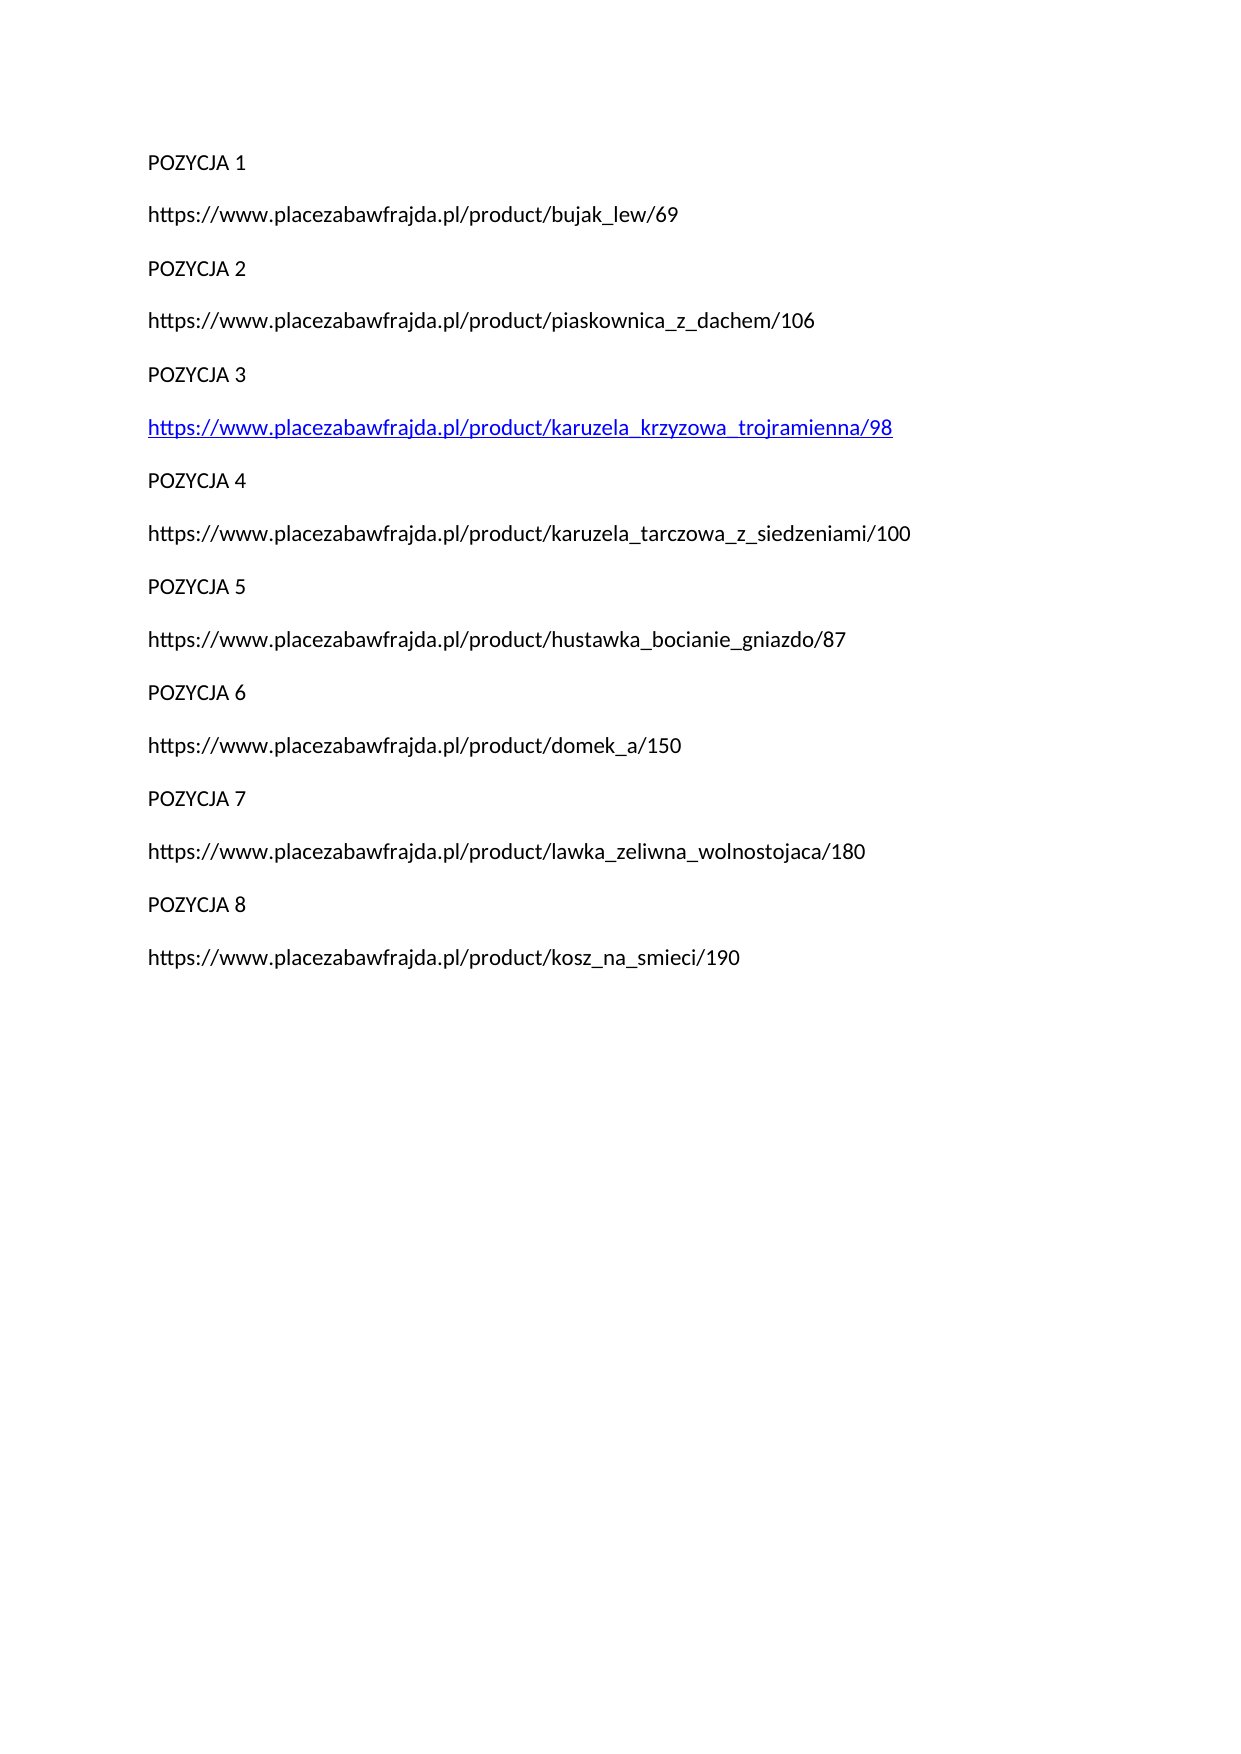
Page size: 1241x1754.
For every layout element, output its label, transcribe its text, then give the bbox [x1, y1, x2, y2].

text POZYCJA 4 [148, 466, 1093, 494]
text https://www.placezabawfrajda.pl/product/piaskownica_z_dachem/106 [148, 307, 1093, 335]
text https://www.placezabawfrajda.pl/product/bujak_lew/69 [148, 201, 1093, 229]
text https://www.placezabawfrajda.pl/product/karuzela_tarczowa_z_siedzeniami/100 [148, 519, 1093, 547]
text https://www.placezabawfrajda.pl/product/kosz_na_smieci/190 [148, 943, 1093, 971]
text POZYCJA 6 [148, 678, 1093, 706]
text https://www.placezabawfrajda.pl/product/hustawka_bocianie_gniazdo/87 [148, 625, 1093, 653]
text https://www.placezabawfrajda.pl/product/lawka_zeliwna_wolnostojaca/180 [148, 837, 1093, 865]
text https://www.placezabawfrajda.pl/product/domek_a/150 [148, 731, 1093, 759]
text POZYCJA 5 [148, 572, 1093, 600]
text https://www.placezabawfrajda.pl/product/karuzela_krzyzowa_trojramienna/98 [148, 413, 1093, 441]
text POZYCJA 1 [148, 148, 1093, 176]
text POZYCJA 8 [148, 890, 1093, 918]
text POZYCJA 3 [148, 360, 1093, 388]
text POZYCJA 7 [148, 784, 1093, 812]
text POZYCJA 2 [148, 254, 1093, 282]
